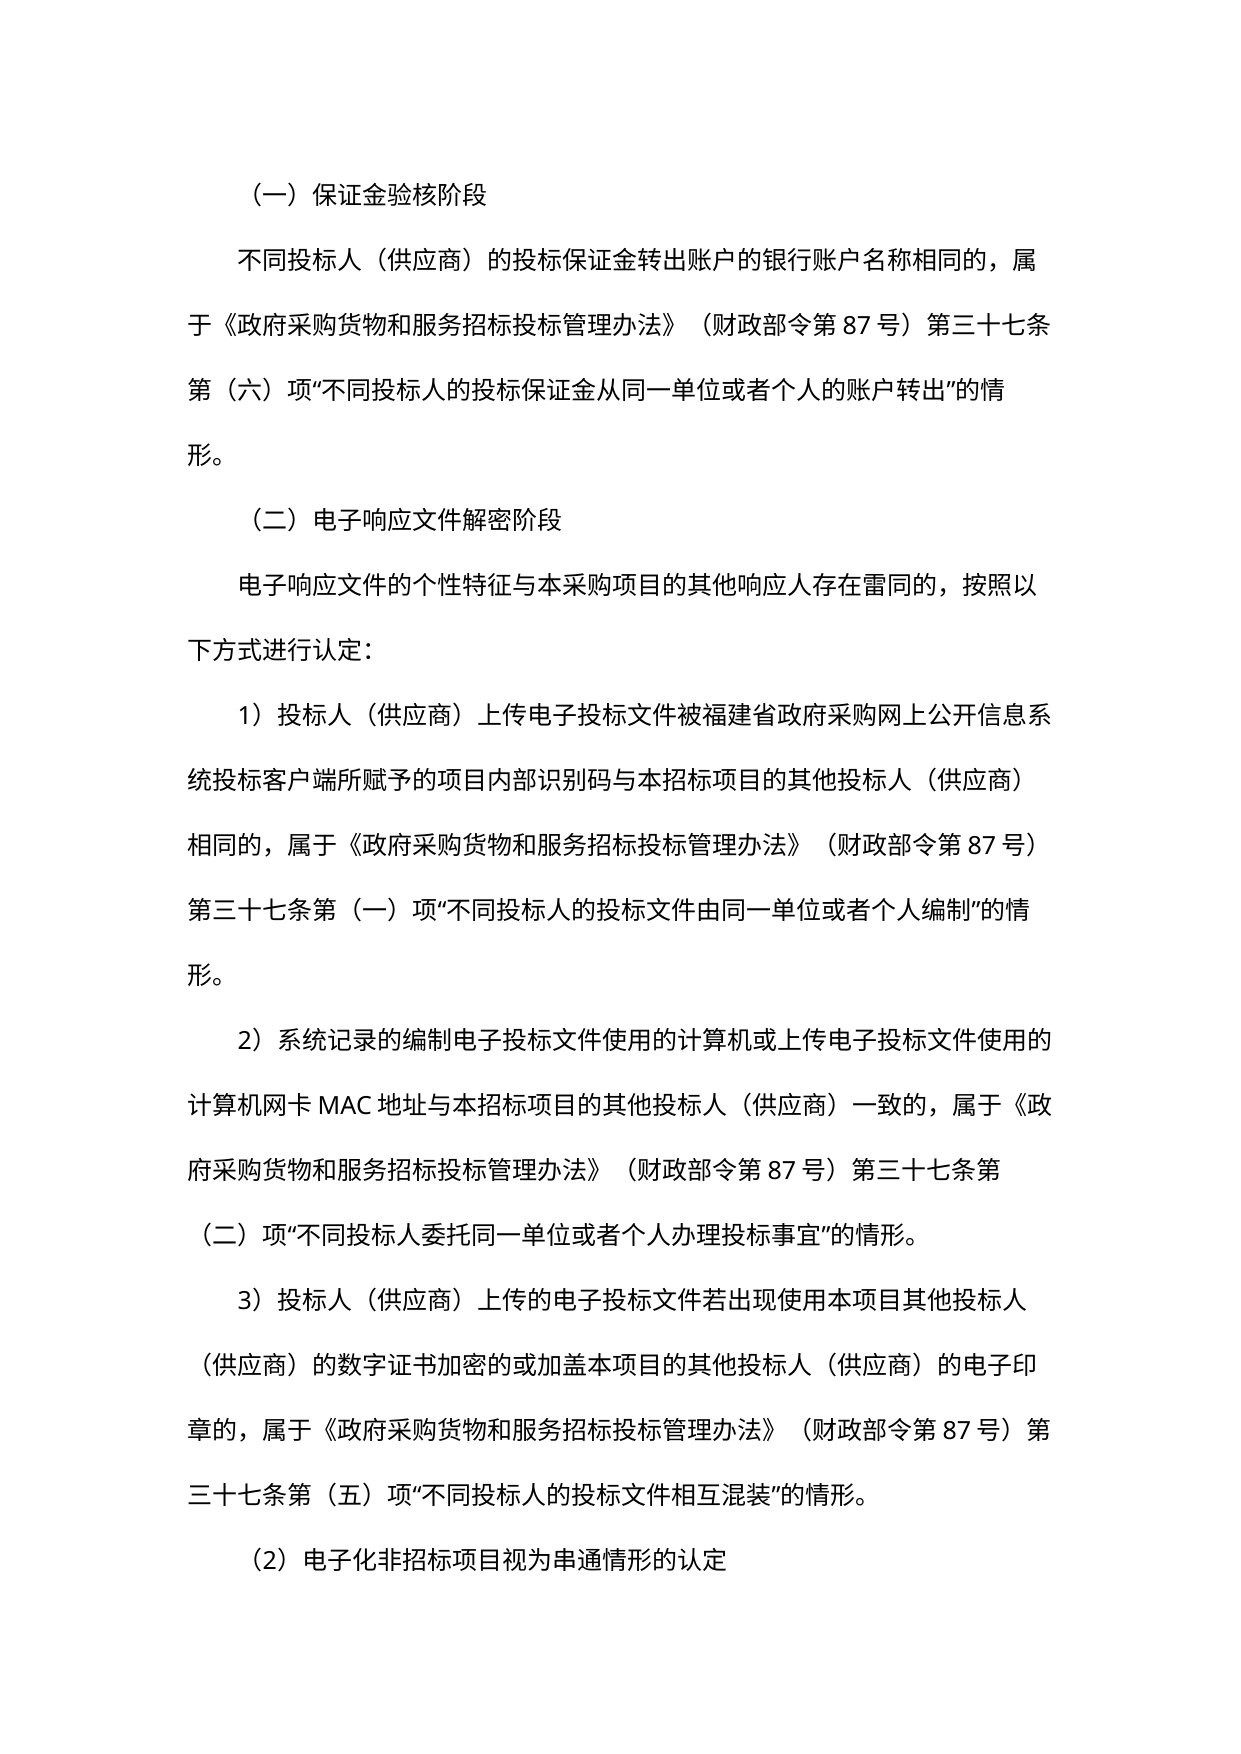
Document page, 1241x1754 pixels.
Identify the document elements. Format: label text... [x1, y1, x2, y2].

text 3）投标人（供应商）上传的电子投标文件若出现使用本项目其他投标人（供应商）的数字证书加密的或加盖本项目的其他投标人（供应商）的电子印章的，属于《政府采购货物和服务招标投标管理办法》（财政部令第87号）第三十七条第（五）项“不同投标人的投标文件相互混装”的情形。 [187, 1267, 1053, 1527]
text 不同投标人（供应商）的投标保证金转出账户的银行账户名称相同的，属于《政府采购货物和服务招标投标管理办法》（财政部令第87号）第三十七条第（六）项“不同投标人的投标保证金从同一单位或者个人的账户转出”的情形。 [187, 227, 1053, 487]
text （二）电子响应文件解密阶段 [187, 487, 1053, 552]
text （一）保证金验核阶段 [187, 162, 1053, 227]
text 1）投标人（供应商）上传电子投标文件被福建省政府采购网上公开信息系统投标客户端所赋予的项目内部识别码与本招标项目的其他投标人（供应商）相同的，属于《政府采购货物和服务招标投标管理办法》（财政部令第87号）第三十七条第（一）项“不同投标人的投标文件由同一单位或者个人编制”的情形。 [187, 682, 1053, 1007]
text 2）系统记录的编制电子投标文件使用的计算机或上传电子投标文件使用的计算机网卡MAC地址与本招标项目的其他投标人（供应商）一致的，属于《政府采购货物和服务招标投标管理办法》（财政部令第87号）第三十七条第（二）项“不同投标人委托同一单位或者个人办理投标事宜”的情形。 [187, 1007, 1053, 1267]
text （2）电子化非招标项目视为串通情形的认定 [187, 1527, 1053, 1592]
text 电子响应文件的个性特征与本采购项目的其他响应人存在雷同的，按照以下方式进行认定： [187, 552, 1053, 682]
